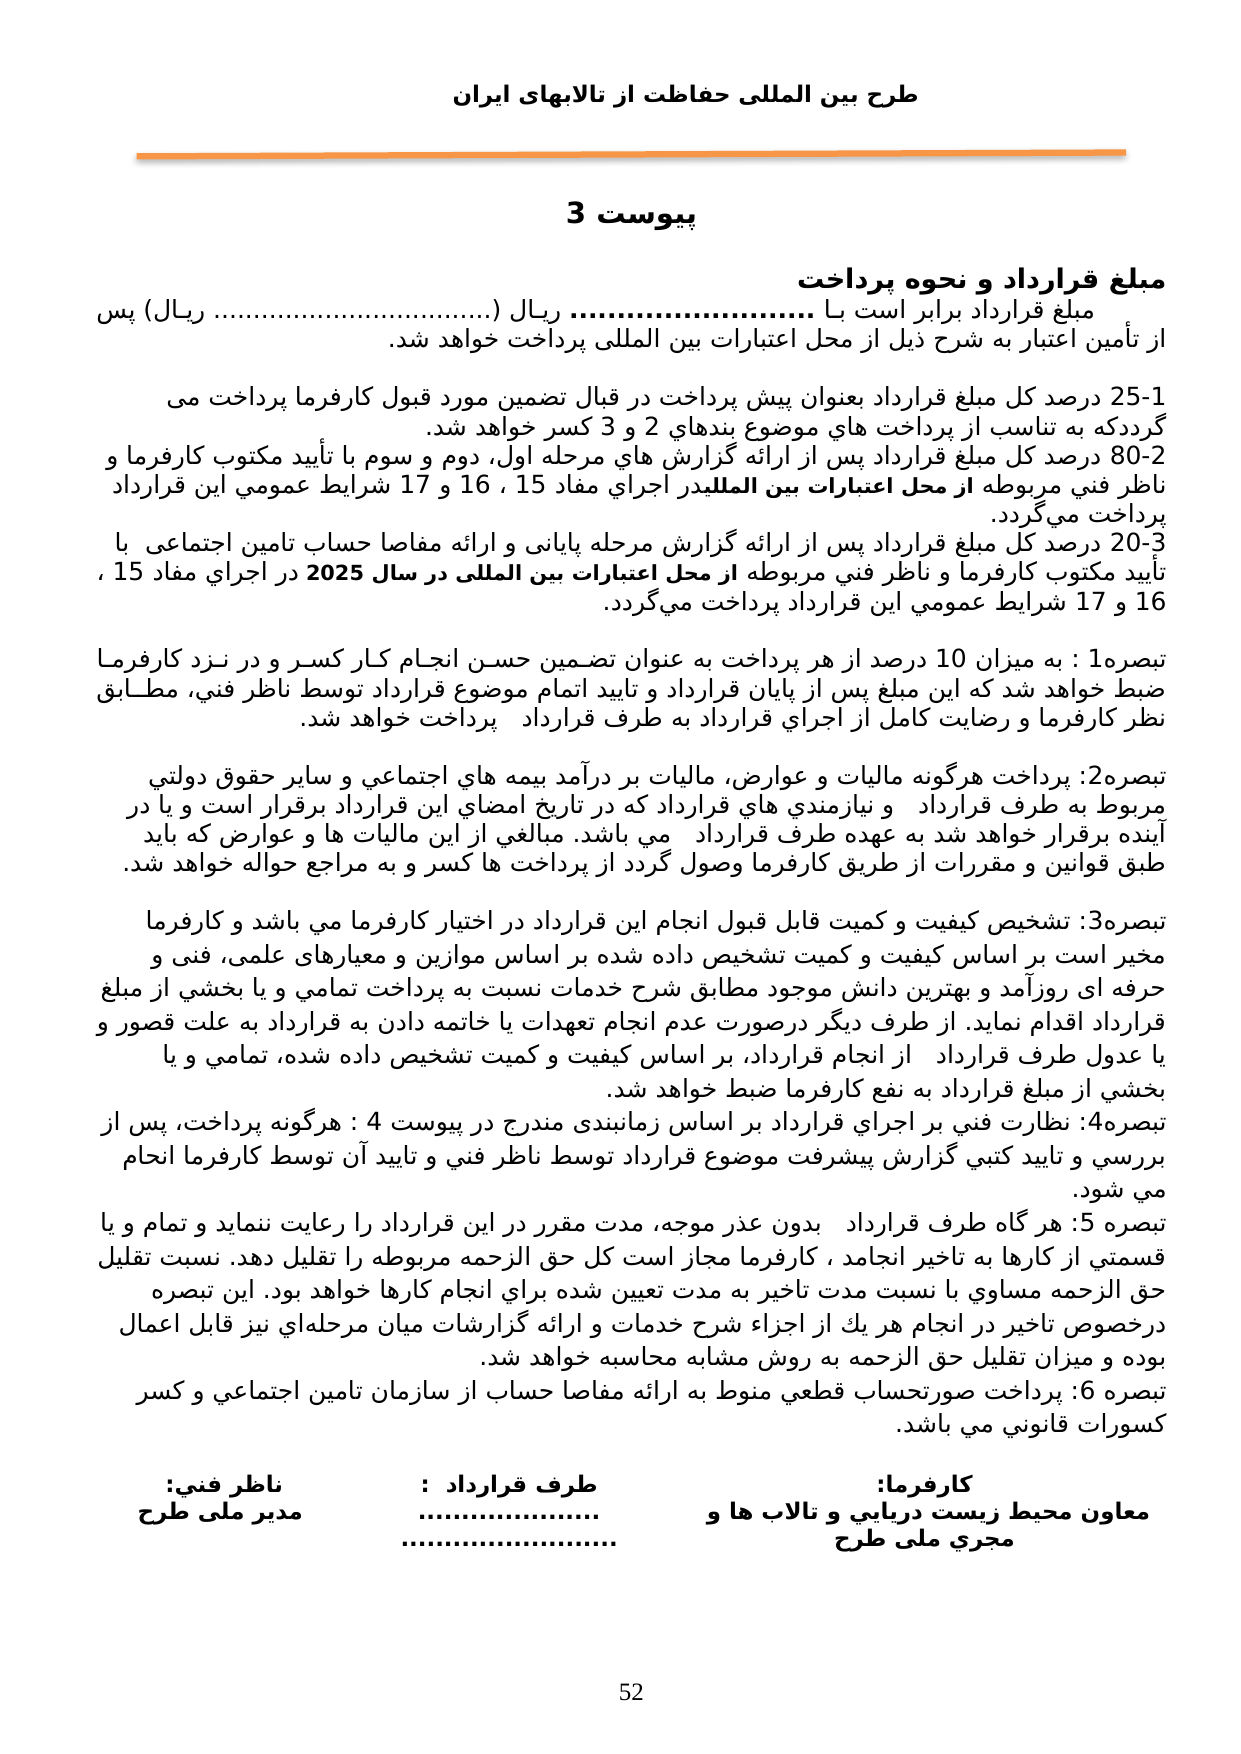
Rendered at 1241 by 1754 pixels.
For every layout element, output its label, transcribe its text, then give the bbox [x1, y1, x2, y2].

text 80-2 درصد كل مبلغ قرارداد پس از ارائه گزارش هاي مرحله اول، دوم و سوم با تأييد مكتوب كارفرما و ناظر فني مربوطه از محل اعتبارات بین المللیدر اجراي مفاد 15 ، 16 و 17 شرايط عمومي اين قرارداد پرداخت مي‌گردد. [96, 441, 1167, 528]
text مبلغ قرارداد و نحوه پرداخت [96, 264, 1167, 295]
text تبصره3: تشخيص كيفيت و كميت قابل قبول انجام اين قرارداد در اختيار كارفرما مي باشد و كارفرما مخير است بر اساس كيفيت و كميت تشخيص داده شده بر اساس موازین و معیارهای علمی، فنی و حرفه ای روزآمد و بهترین دانش موجود مطابق شرح خدمات نسبت به پرداخت تمامي و يا بخشي از مبلغ قرارداد اقدام نمايد. از طرف ديگر درصورت عدم انجام تعهدات يا خاتمه دادن به قرارداد به علت قصور و يا عدول طرف قرارداد از انجام قرارداد، بر اساس كيفيت و كميت تشخيص داده شده، تمامي و يا بخشي از مبلغ قرارداد به نفع كارفرما ضبط خواهد شد. [96, 906, 1167, 1103]
text تبصره4: نظارت فني بر اجراي قرارداد بر اساس زمانبندی مندرج در پیوست 4 : هرگونه پرداخت، پس از بررسي و تاييد كتبي گزارش پيشرفت موضوع قرارداد توسط ناظر فني و تاييد آن توسط كارفرما انحام مي شود. [96, 1107, 1167, 1204]
text تبصره 5: هر گاه طرف قرارداد بدون عذر موجه، مدت مقرر در اين قرارداد را رعايت ننمايد و تمام و يا قسمتي از كارها به تاخير انجامد ، كارفرما مجاز است كل حق الزحمه مربوطه را تقليل دهد. نسبت تقليل حق الزحمه مساوي با نسبت مدت تاخير به مدت تعيين شده براي انجام كارها خواهد بود. اين تبصره درخصوص تاخير در انجام هر يك از اجزاء شرح خدمات و ارائه گزارشات ميان مرحله‌اي نيز قابل اعمال بوده و ميزان تقليل حق الزحمه به روش مشابه محاسبه خواهد شد. [96, 1208, 1167, 1371]
text 25-1 درصد كل مبلغ قرارداد بعنوان پيش پرداخت در قبال تضمين مورد قبول كارفرما پرداخت می گرددكه به تناسب از پرداخت هاي موضوع بندهاي 2 و 3 كسر خواهد شد. [96, 382, 1167, 441]
text تبصره1 : به ميزان 10 درصد از هر پرداخت به عنوان تضمين حسن انجام كار كسر و در نزد كارفرما ضبط خواهد شد كه اين مبلغ پس از پايان قرارداد و تاييد اتمام موضوع قرارداد توسط ناظر فني، مطابق نظر كارفرما و رضايت كامل از اجراي قرارداد به طرف قرارداد پرداخت خواهد شد. [96, 644, 1167, 732]
text تبصره 6: پرداخت صورتحساب قطعي منوط به ارائه مفاصا حساب از سازمان تامين اجتماعي و كسر كسورات قانوني مي باشد. [96, 1376, 1167, 1438]
table_header ناظر فني: مدیر ملی طرح [96, 1472, 352, 1607]
text تبصره2: پرداخت هرگونه ماليات و عوارض، ماليات بر درآمد بيمه هاي اجتماعي و ساير حقوق دولتي مربوط به طرف قرارداد و نيازمندي هاي قرارداد كه در تاريخ امضاي اين قرارداد برقرار است و يا در آينده برقرار خواهد شد به عهده طرف قرارداد مي باشد. مبالغي از اين ماليات ها و عوارض كه بايد طبق قوانين و مقررات از طريق كارفرما وصول گردد از پرداخت ها كسر و به مراجع حواله خواهد شد. [96, 761, 1167, 877]
text پيوست 3 [96, 197, 1167, 231]
text 20-3 درصد كل مبلغ قرارداد پس از ارائه گزارش مرحله پایانی و ارائه مفاصا حساب تامین اجتماعی با تأييد مكتوب كارفرما و ناظر فني مربوطه از محل اعتبارات بین المللی در سال 2025 در اجراي مفاد 15 ، 16 و 17 شرايط عمومي اين قرارداد پرداخت مي‌گردد. [96, 528, 1167, 616]
table_header طرف قرارداد : ..................... ......................... [352, 1472, 682, 1607]
text مبلغ قرارداد برابر است با .......................... ريال (................................... ریال) پس از تأمين اعتبار به شرح ذیل از محل اعتبارات بین المللی پرداخت خواهد شد. [96, 295, 1167, 354]
table_header كارفرما: معاون محيط زيست دريايي و تالاب ها و مجري ملی طرح [682, 1472, 1167, 1607]
